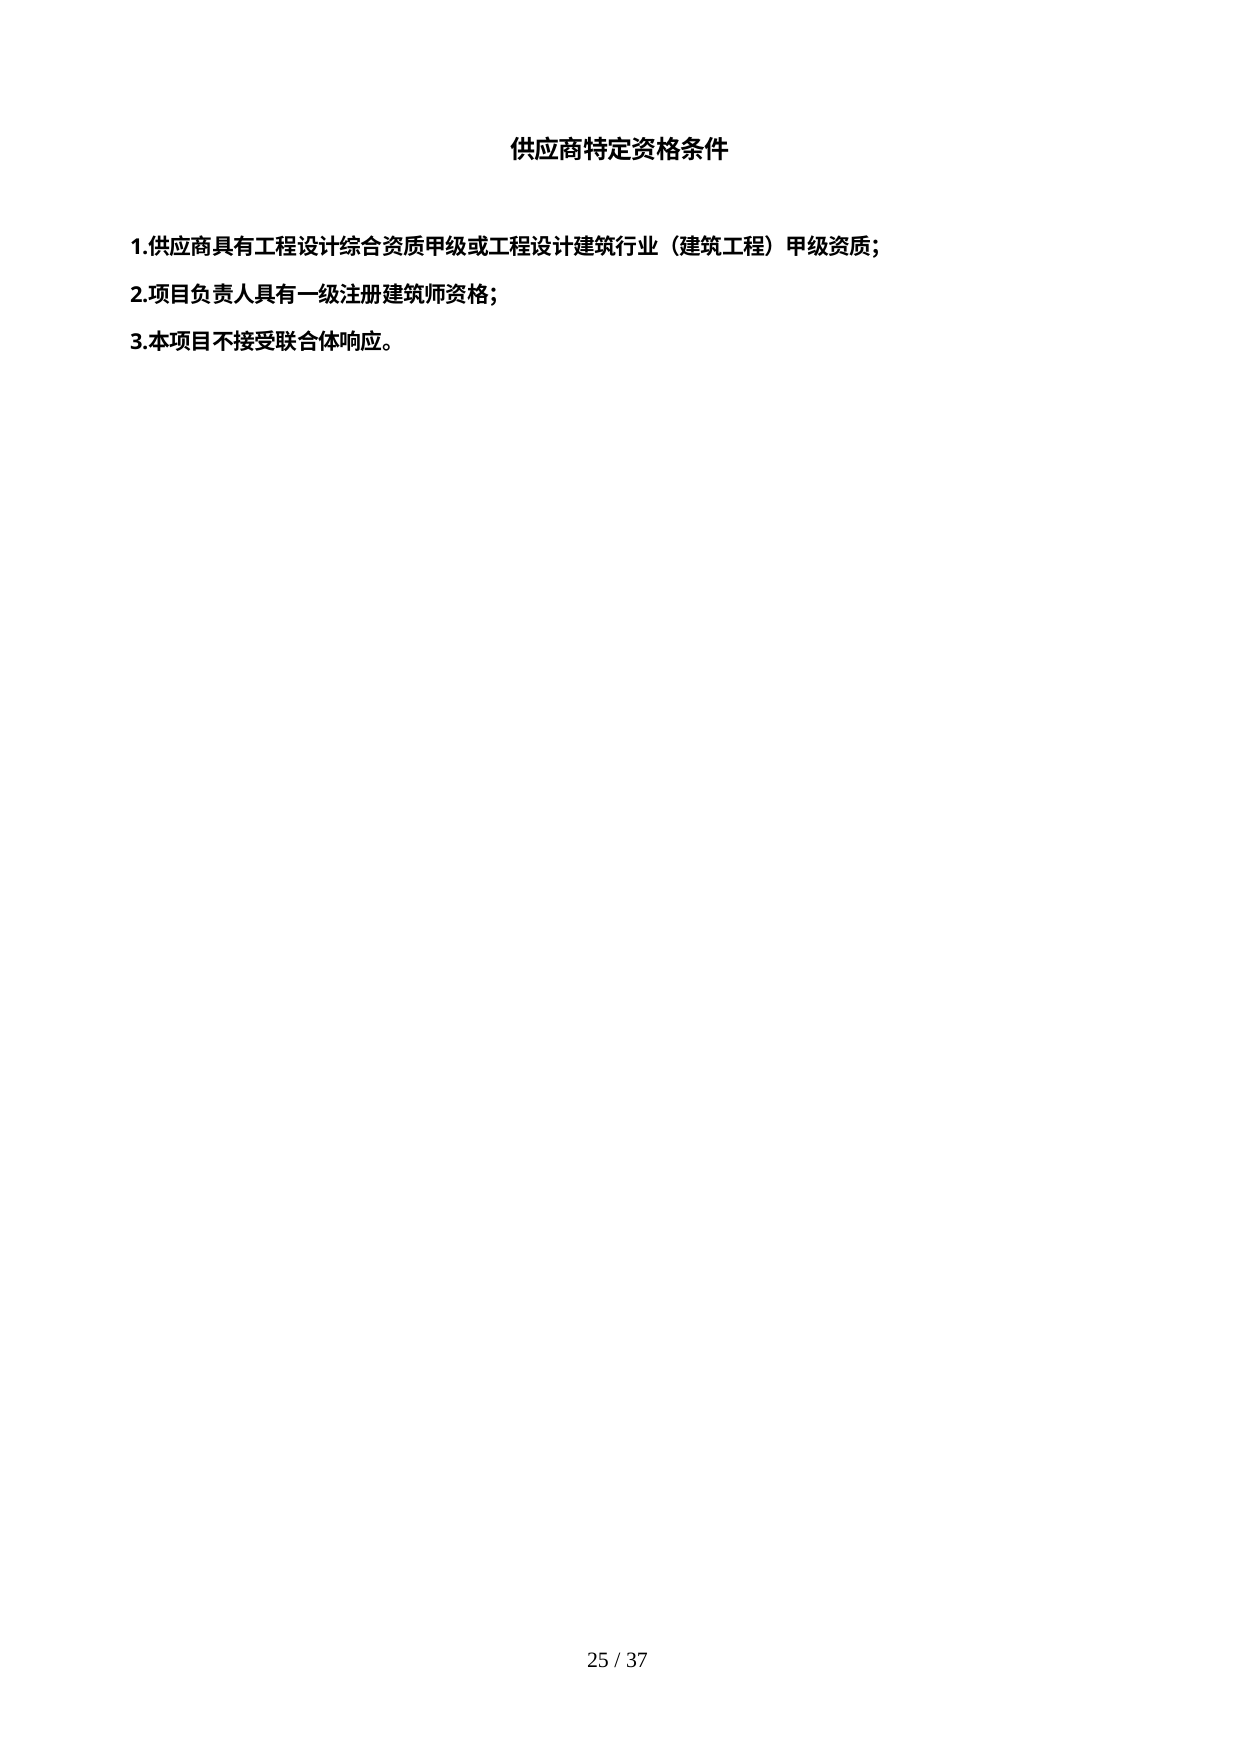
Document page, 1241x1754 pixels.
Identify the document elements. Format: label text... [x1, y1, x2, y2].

text 3.本项目不接受联合体响应。 [130, 324, 1110, 356]
text 1.供应商具有工程设计综合资质甲级或工程设计建筑行业（建筑工程）甲级资质； [130, 229, 1110, 261]
text 2.项目负责人具有一级注册建筑师资格； [130, 277, 1110, 308]
text 供应商特定资格条件 [130, 130, 1110, 166]
